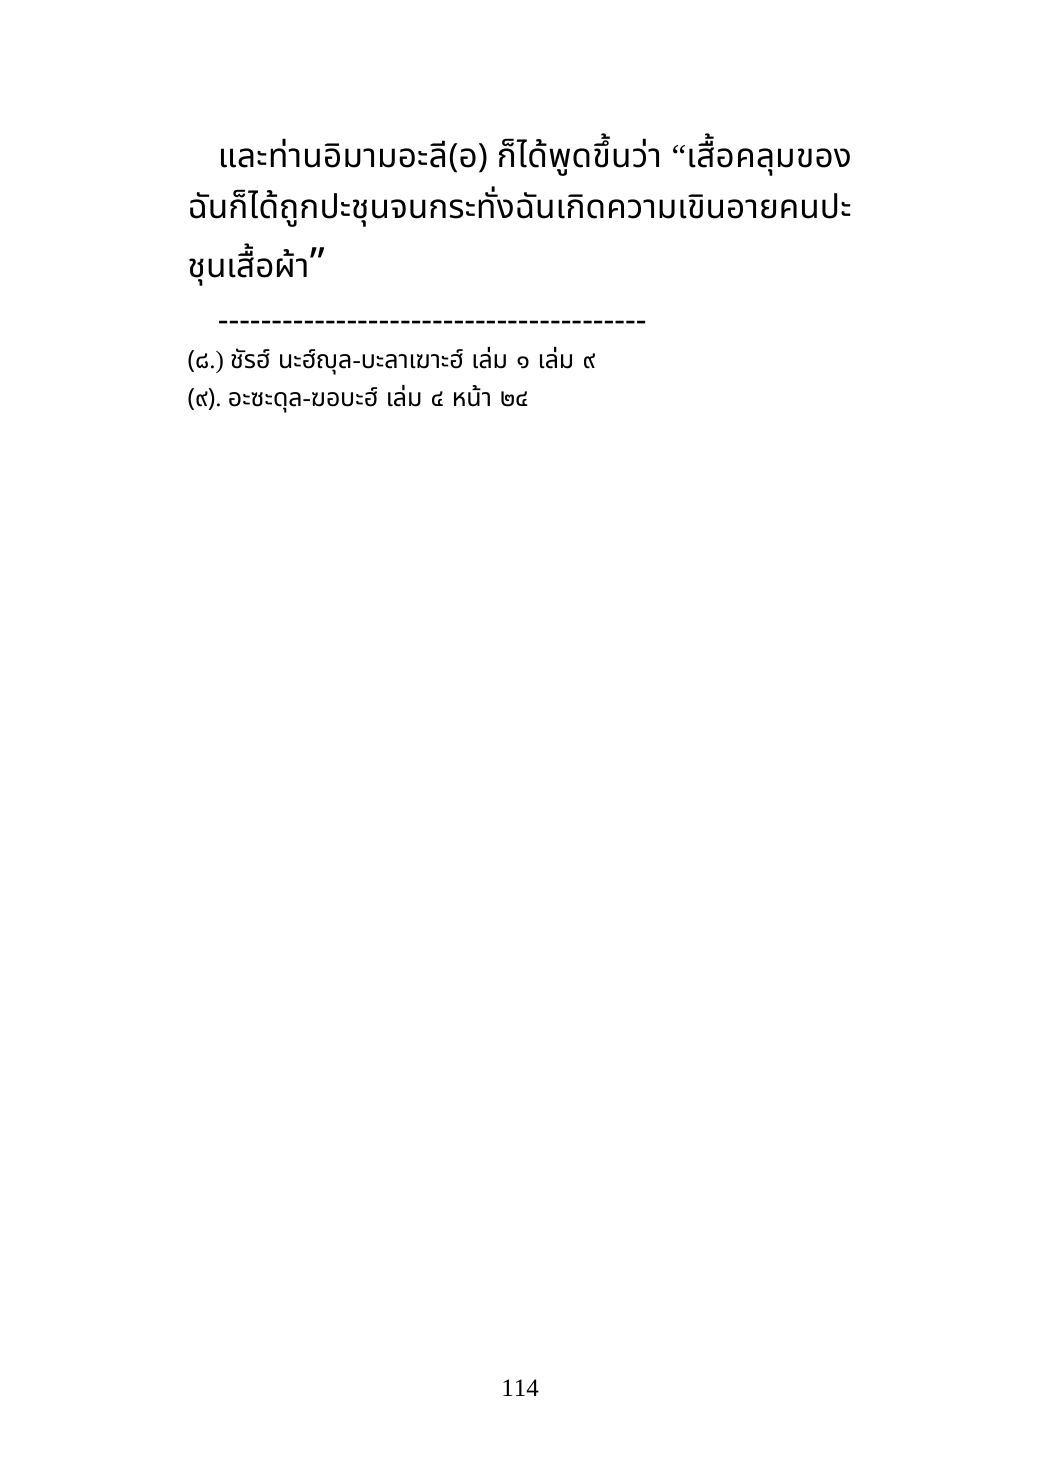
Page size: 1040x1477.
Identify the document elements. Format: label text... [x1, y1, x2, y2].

text และท่านอิมามอะลี(อ) ก็ได้พูดขึ้นว่า “เสื้อคลุมของฉันก็ได้ถูกปะชุนจนกระทั่งฉันเกิดความเขินอายคนปะชุนเสื้อผ้า” [187, 132, 852, 296]
text ---------------------------------------- [187, 296, 852, 341]
text (๘.) ชัรฮ์ นะฮ์ญุล-บะลาเฆาะฮ์ เล่ม ๑ เล่ม ๙ [187, 341, 852, 379]
text (๙). อะซะดุล-ฆอบะฮ์ เล่ม ๔ หน้า ๒๔ [187, 379, 852, 417]
